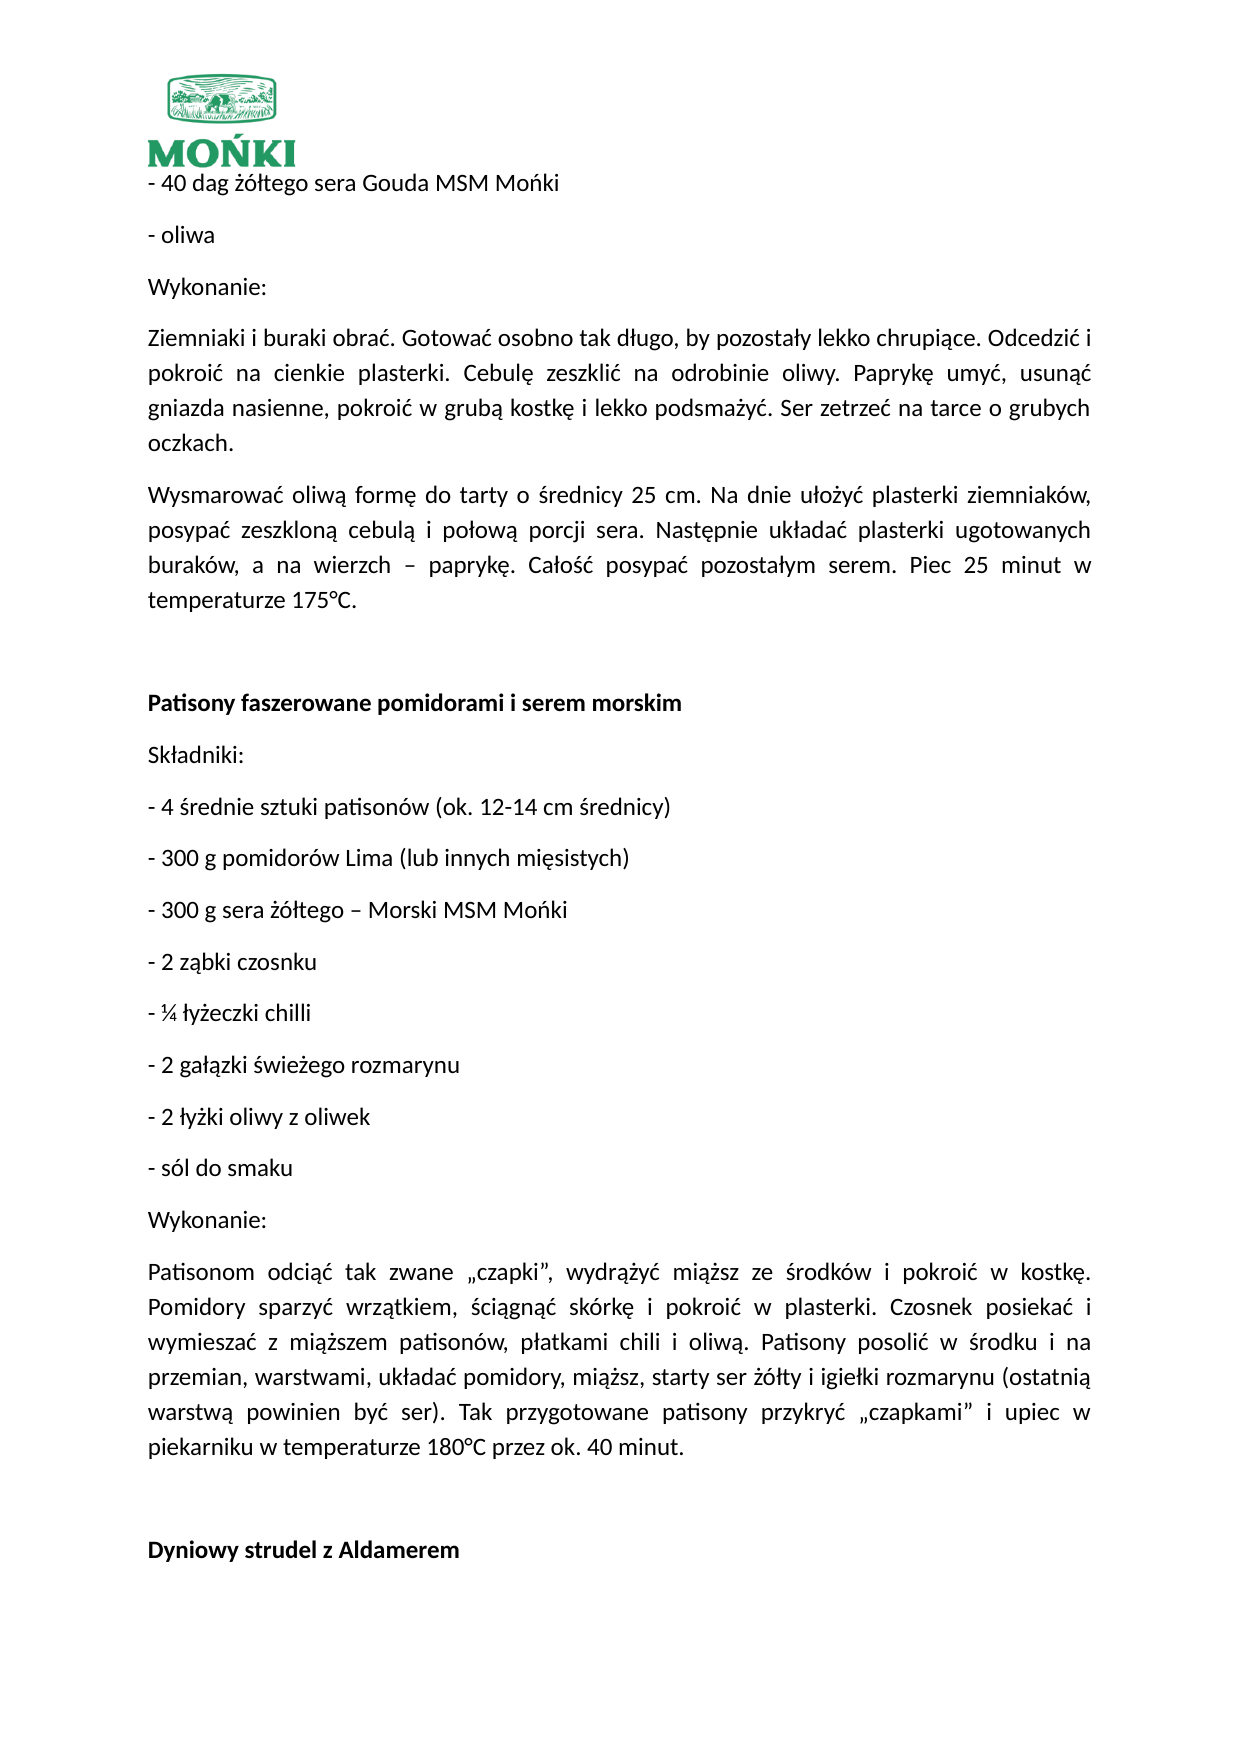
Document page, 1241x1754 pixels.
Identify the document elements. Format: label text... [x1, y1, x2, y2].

text - 300 g pomidorów Lima (lub innych mięsistych) [148, 842, 1093, 873]
text Patisonom odciąć tak zwane „czapki”, wydrążyć miąższ ze środków i pokroić w kostkę. Pomidory sparzyć wrzątkiem, ściągnąć skórkę i pokroić w plasterki. Czosnek posiekać i wymieszać z miąższem patisonów, płatkami chili i oliwą. Patisony posolić w środku i na przemian, warstwami, układać pomidory, miąższ, starty ser żółty i igiełki rozmarynu (ostatnią warstwą powinien być ser). Tak przygotowane patisony przykryć „czapkami” i upiec w piekarniku w temperaturze 180°C przez ok. 40 minut. [148, 1256, 1093, 1461]
text - oliwa [148, 219, 1093, 250]
text - 2 łyżki oliwy z oliwek [148, 1101, 1093, 1131]
text - 4 średnie sztuki patisonów (ok. 12-14 cm średnicy) [148, 791, 1093, 821]
text Dyniowy strudel z Aldamerem [148, 1534, 1093, 1565]
text - 300 g sera żółtego – Morski MSM Mońki [148, 894, 1093, 925]
text - sól do smaku [148, 1152, 1093, 1183]
picture [147, 73, 296, 168]
text Wysmarować oliwą formę do tarty o średnicy 25 cm. Na dnie ułożyć plasterki ziemniaków, posypać zeszkloną cebulą i połową porcji sera. Następnie układać plasterki ugotowanych buraków, a na wierzch – paprykę. Całość posypać pozostałym serem. Piec 25 minut w temperaturze 175°C. [148, 479, 1093, 615]
text - 2 ząbki czosnku [148, 946, 1093, 976]
text - 2 gałązki świeżego rozmarynu [148, 1049, 1093, 1080]
text Wykonanie: [148, 271, 1093, 301]
text - 40 dag żółtego sera Gouda MSM Mońki [148, 167, 1093, 198]
text Składniki: [148, 739, 1093, 770]
text Wykonanie: [148, 1204, 1093, 1235]
text Patisony faszerowane pomidorami i serem morskim [148, 687, 1093, 718]
text - ¼ łyżeczki chilli [148, 997, 1093, 1028]
text Ziemniaki i buraki obrać. Gotować osobno tak długo, by pozostały lekko chrupiące. Odcedzić i pokroić na cienkie plasterki. Cebulę zeszklić na odrobinie oliwy. Paprykę umyć, usunąć gniazda nasienne, pokroić w grubą kostkę i lekko podsmażyć. Ser zetrzeć na tarce o grubych oczkach. [148, 322, 1093, 458]
